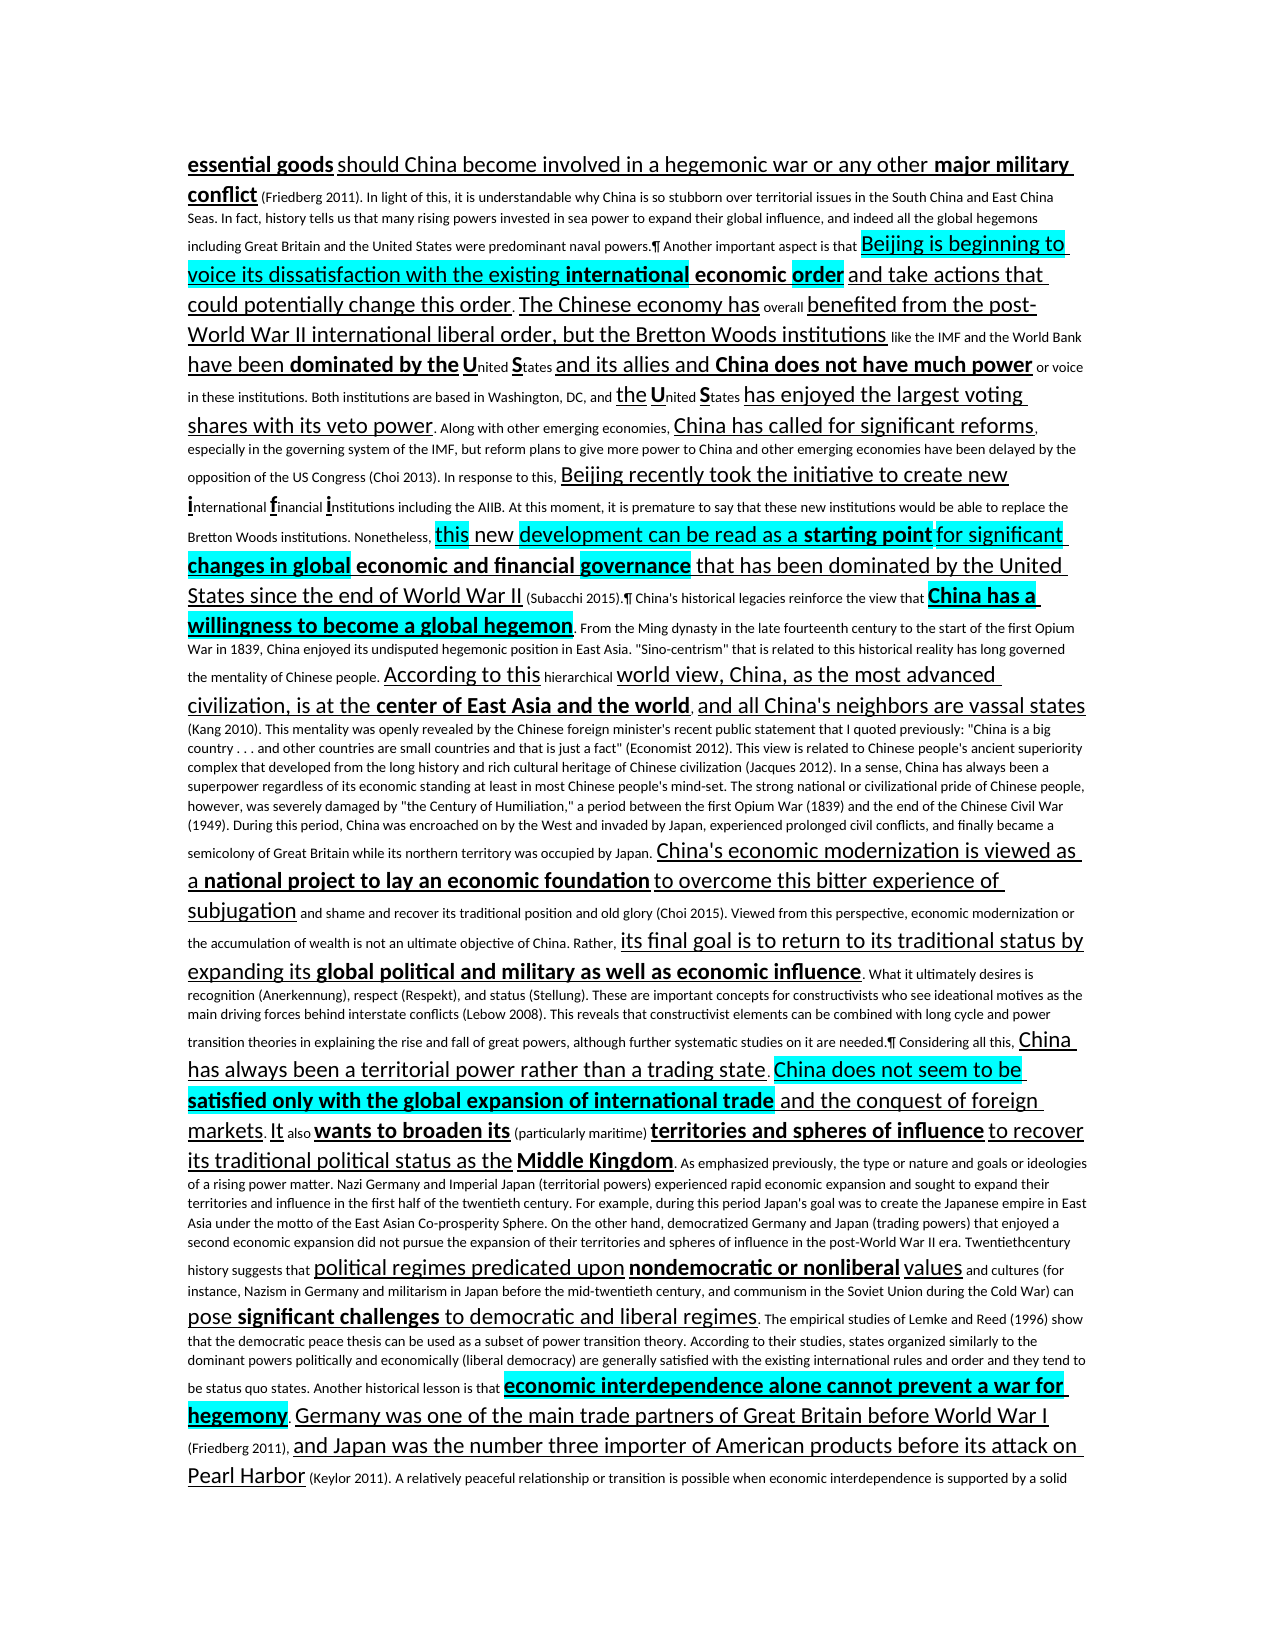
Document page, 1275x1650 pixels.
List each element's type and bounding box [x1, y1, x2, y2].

text [187, 150, 1087, 1490]
